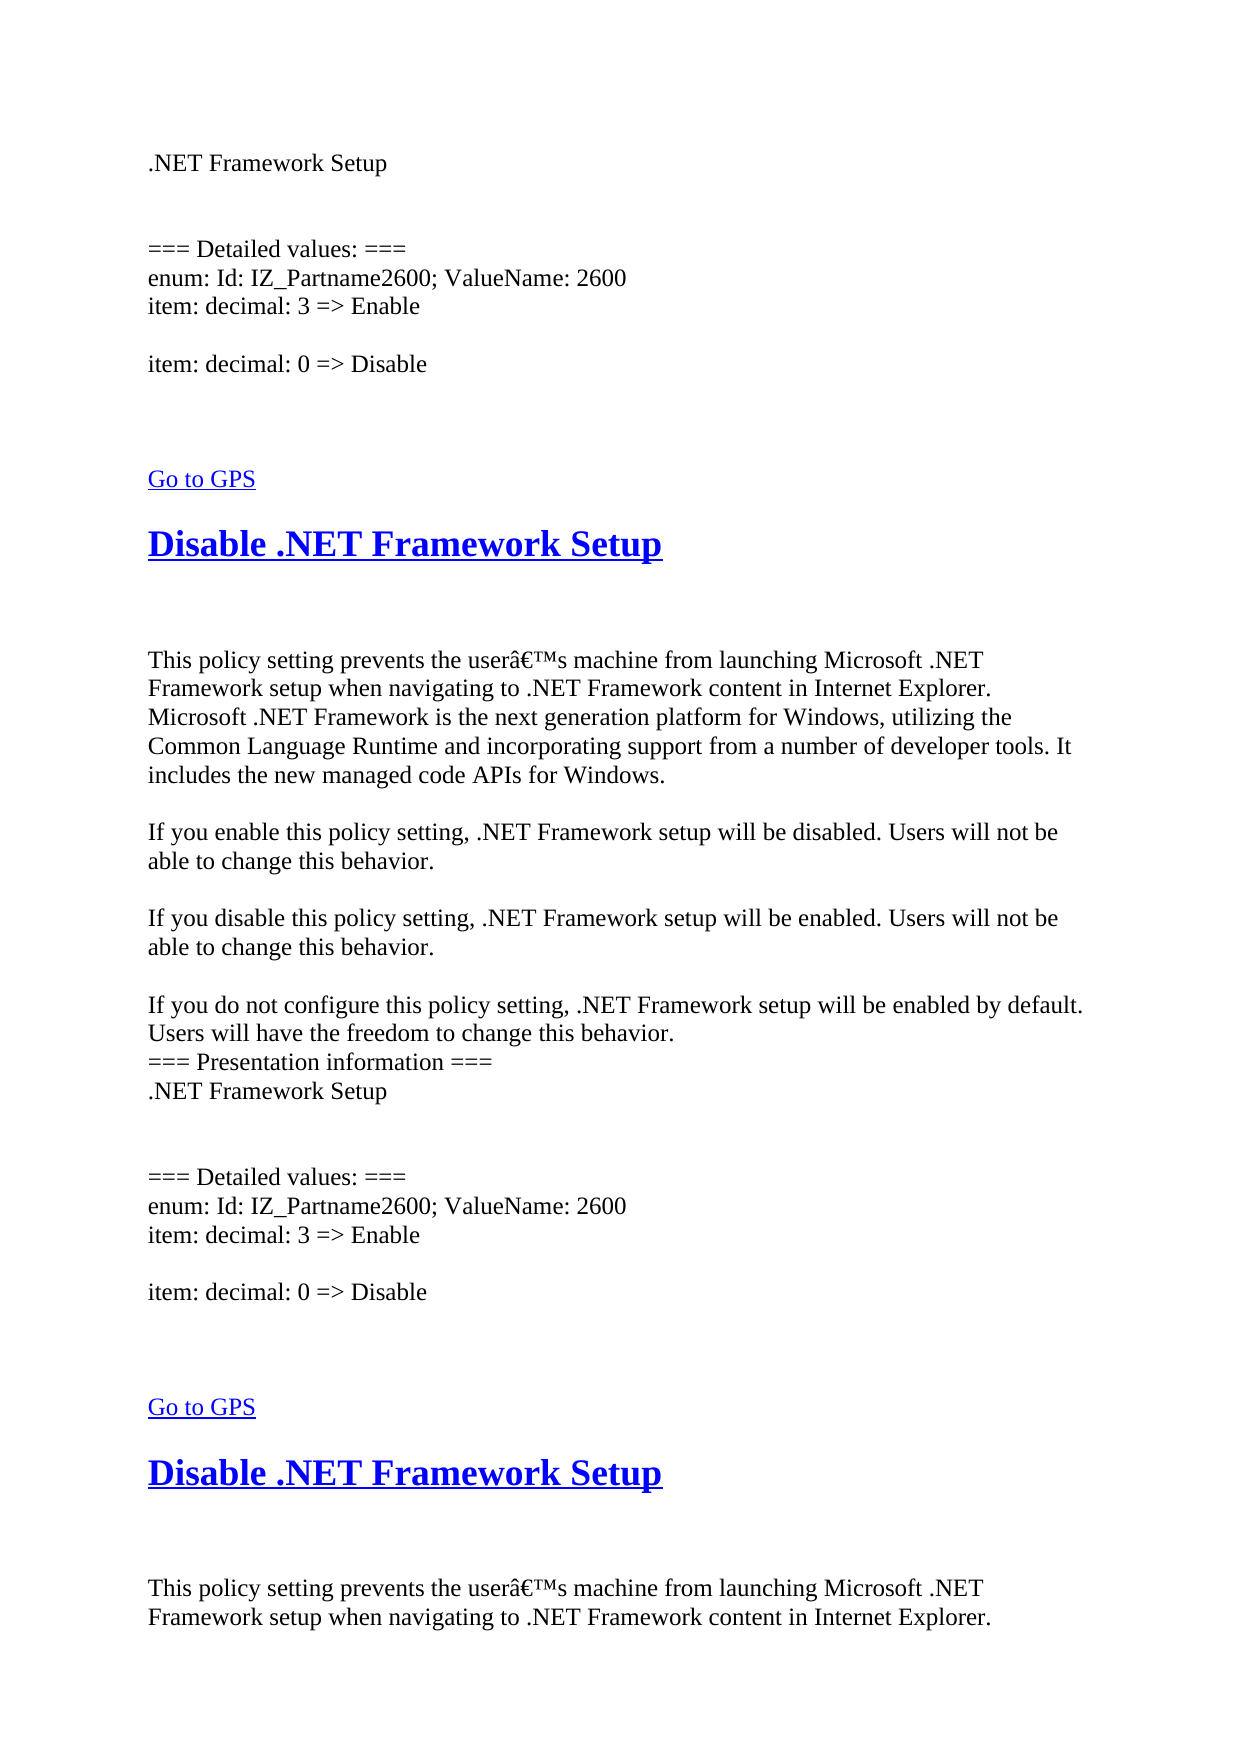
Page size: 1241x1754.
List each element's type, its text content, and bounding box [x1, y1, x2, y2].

text Disable .NET Framework Setup [148, 1450, 1093, 1493]
text Disable .NET Framework Setup [148, 522, 1093, 565]
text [148, 148, 1093, 493]
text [148, 1573, 1093, 1631]
